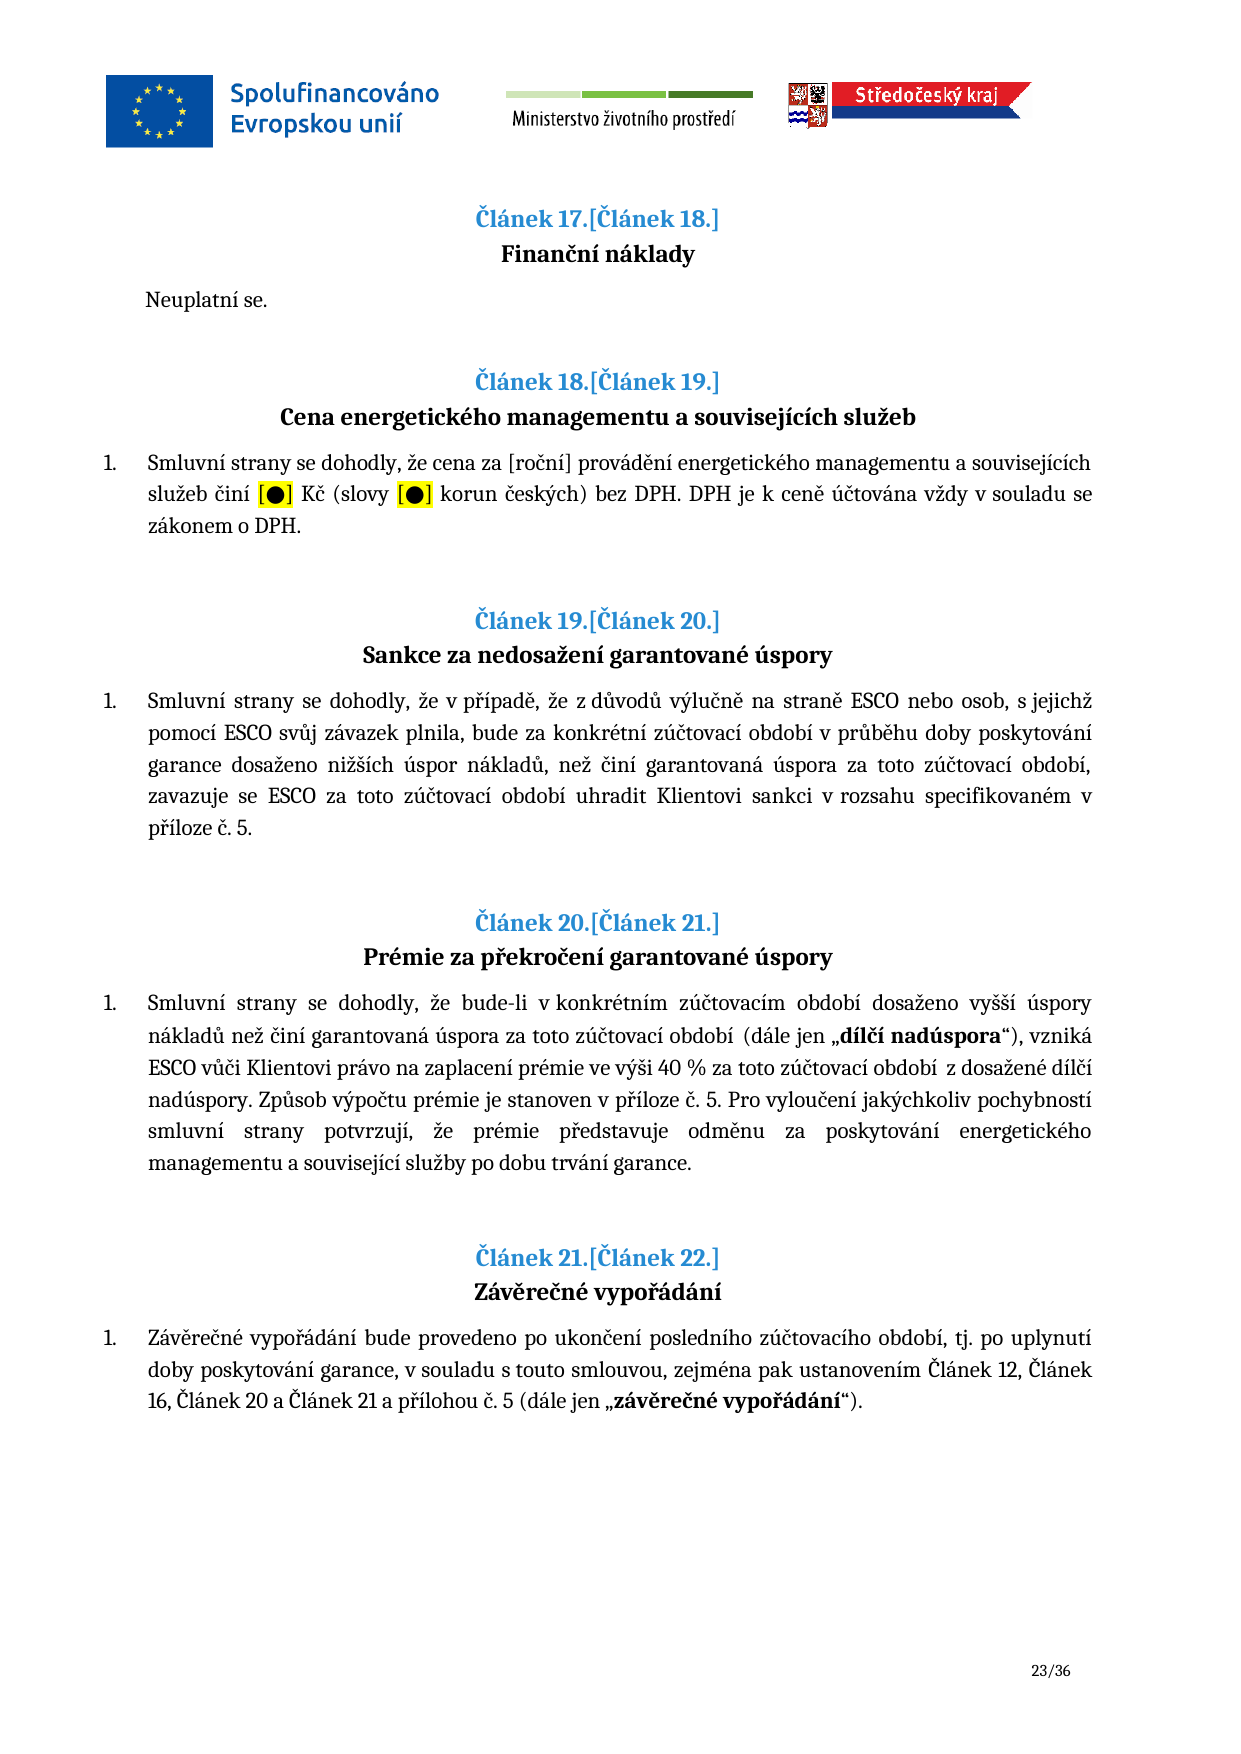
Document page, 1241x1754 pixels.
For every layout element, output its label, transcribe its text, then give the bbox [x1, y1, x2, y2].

subtitle Cena energetického managementu a souvisejících služeb [103, 368, 1092, 431]
picture [103, 73, 1048, 148]
subtitle Smluvní strany se dohodly, že cena za [roční] provádění energetického managementu a souvisejících služeb činí [●] Kč (slovy [●] korun českých) bez DPH. DPH je k ceně účtována vždy v souladu se zákonem o DPH. [103, 450, 1092, 539]
subtitle Neuplatní se. [145, 287, 1092, 313]
subtitle Smluvní strany se dohodly, že v případě, že z důvodů výlučně na straně ESCO nebo osob, s jejichž pomocí ESCO svůj závazek plnila, bude za konkrétní zúčtovací období v průběhu doby poskytování garance dosaženo nižších úspor nákladů, než činí garantovaná úspora za toto zúčtovací období, zavazuje se ESCO za toto zúčtovací období uhradit Klientovi sankci v rozsahu specifikovaném v příloze č. 5. [103, 688, 1092, 841]
subtitle Finanční náklady [103, 205, 1092, 268]
subtitle Závěrečné vypořádání [103, 1244, 1092, 1307]
subtitle Závěrečné vypořádání bude provedeno po ukončení posledního zúčtovacího období, tj. po uplynutí doby poskytování garance, v souladu s touto smlouvou, zejména pak ustanovením Článek 12, Článek 16, Článek 20 a Článek 21 a přílohou č. 5 (dále jen „závěrečné vypořádání“). [103, 1325, 1092, 1414]
subtitle Prémie za překročení garantované úspory [103, 909, 1092, 972]
subtitle Sankce za nedosažení garantované úspory [103, 607, 1092, 670]
subtitle Smluvní strany se dohodly, že bude-li v konkrétním zúčtovacím období dosaženo vyšší úspory nákladů než činí garantovaná úspora za toto zúčtovací období (dále jen „dílčí nadúspora“), vzniká ESCO vůči Klientovi právo na zaplacení prémie ve výši 40 % za toto zúčtovací období z dosažené dílčí nadúspory. Způsob výpočtu prémie je stanoven v příloze č. 5. Pro vyloučení jakýchkoliv pochybností smluvní strany potvrzují, že prémie představuje odměnu za poskytování energetického managementu a související služby po dobu trvání garance. [103, 990, 1092, 1176]
